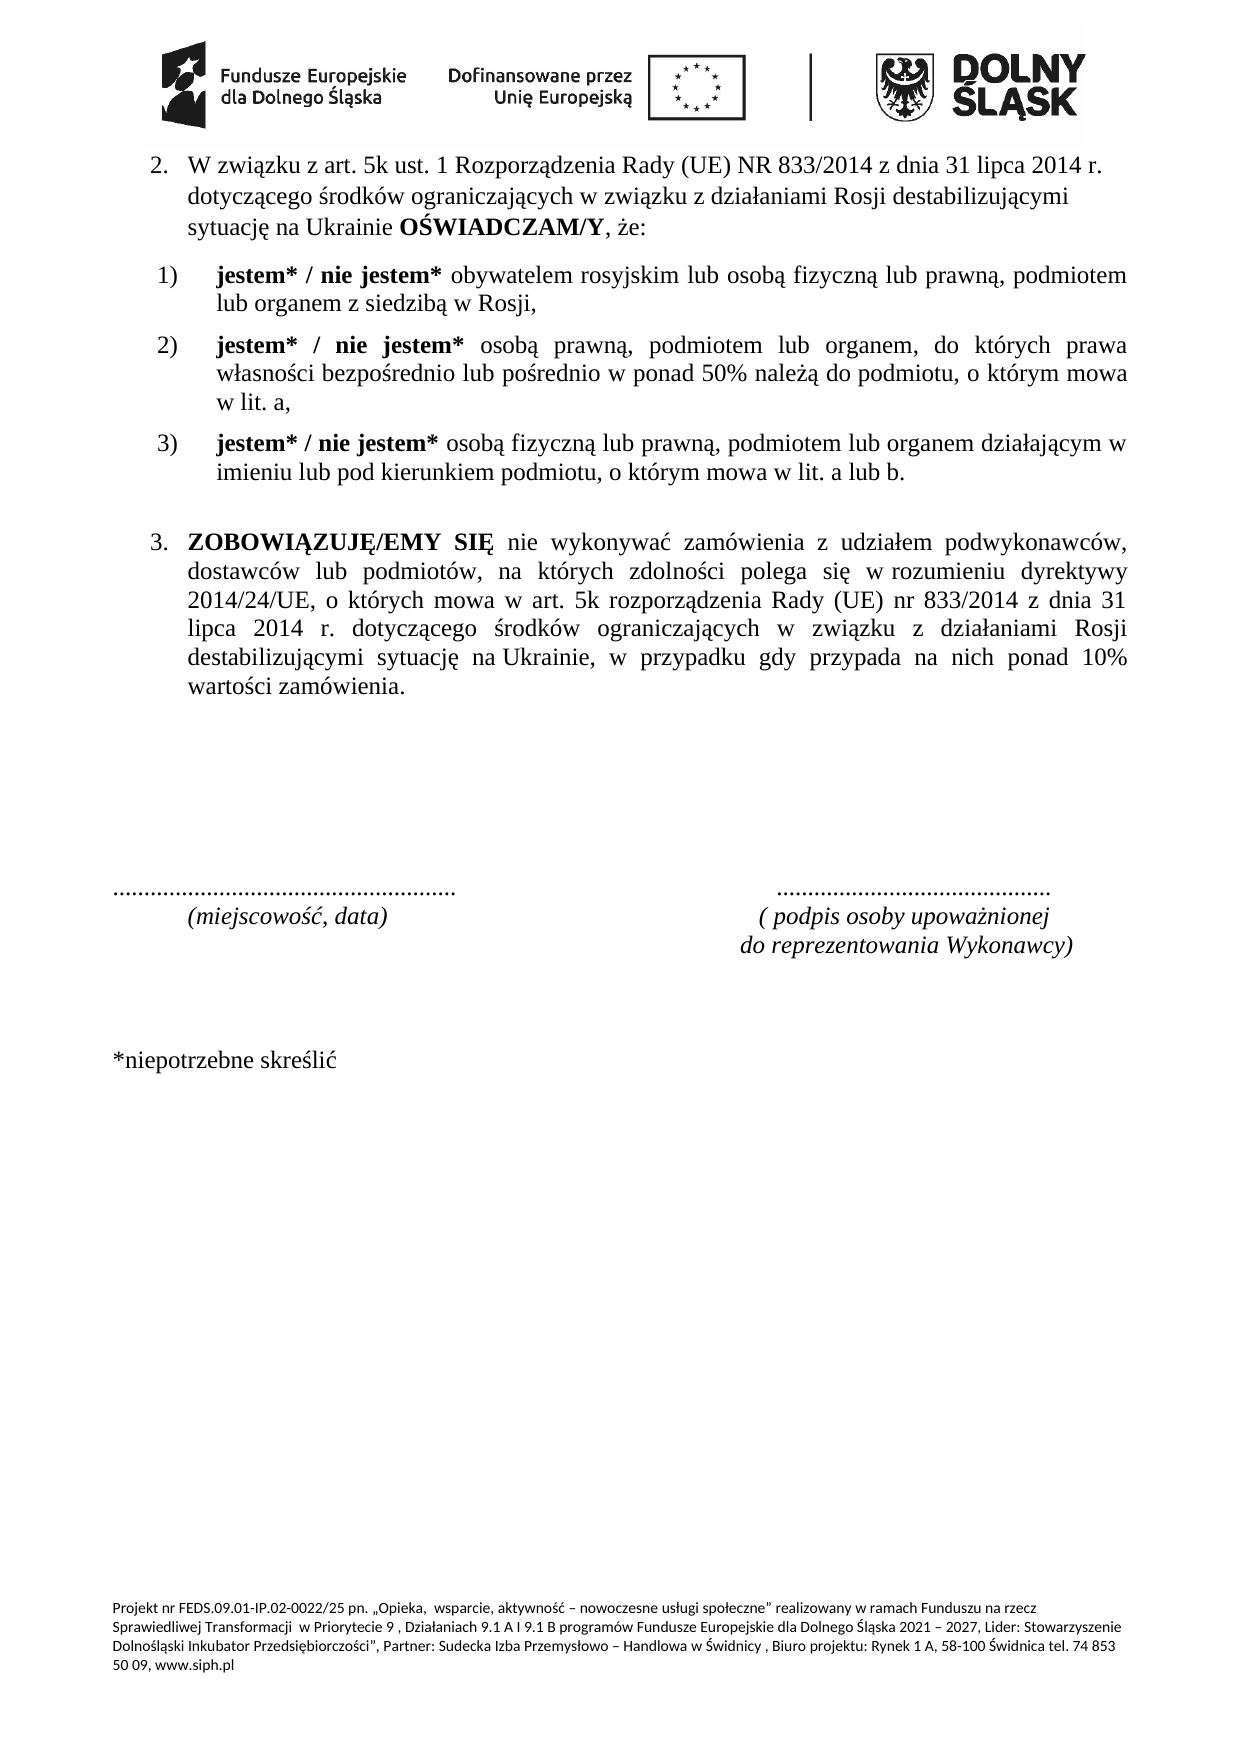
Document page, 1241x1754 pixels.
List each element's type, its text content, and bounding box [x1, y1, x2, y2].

list jestem* / nie jestem* osobą prawną, podmiotem lub organem, do których prawa własności bezpośrednio lub pośrednio w ponad 50% należą do podmiotu, o którym mowa w lit. a, [157, 330, 1128, 416]
text (miejscowość, data) ( podpis osoby upoważnionej [187, 901, 1128, 930]
text do reprezentowania Wykonawcy) [702, 930, 1128, 958]
list jestem* / nie jestem* osobą fizyczną lub prawną, podmiotem lub organem działającym w imieniu lub pod kierunkiem podmiotu, o którym mowa w lit. a lub b. [157, 428, 1128, 486]
list W związku z art. 5k ust. 1 Rozporządzenia Rady (UE) NR 833/2014 z dnia 31 lipca 2014 r. dotyczącego środków ograniczających w związku z działaniami Rosji destabilizującymi sytuację na Ukrainie OŚWIADCZAM/Y, że: [150, 150, 1128, 241]
list jestem* / nie jestem* obywatelem rosyjskim lub osobą fizyczną lub prawną, podmiotem lub organem z siedzibą w Rosji, [157, 260, 1128, 317]
text *niepotrzebne skreślić [112, 1045, 1128, 1073]
text ....................................................... ............................................ [112, 872, 1128, 901]
list ZOBOWIĄZUJĘ/EMY SIĘ nie wykonywać zamówienia z udziałem podwykonawców, dostawców lub podmiotów, na których zdolności polega się w rozumieniu dyrektywy 2014/24/UE, o których mowa w art. 5k rozporządzenia Rady (UE) nr 833/2014 z dnia 31 lipca 2014 r. dotyczącego środków ograniczających w związku z działaniami Rosji destabilizującymi sytuację na Ukrainie, w przypadku gdy przypada na nich ponad 10% wartości zamówienia. [150, 527, 1128, 700]
picture [140, 20, 1086, 150]
